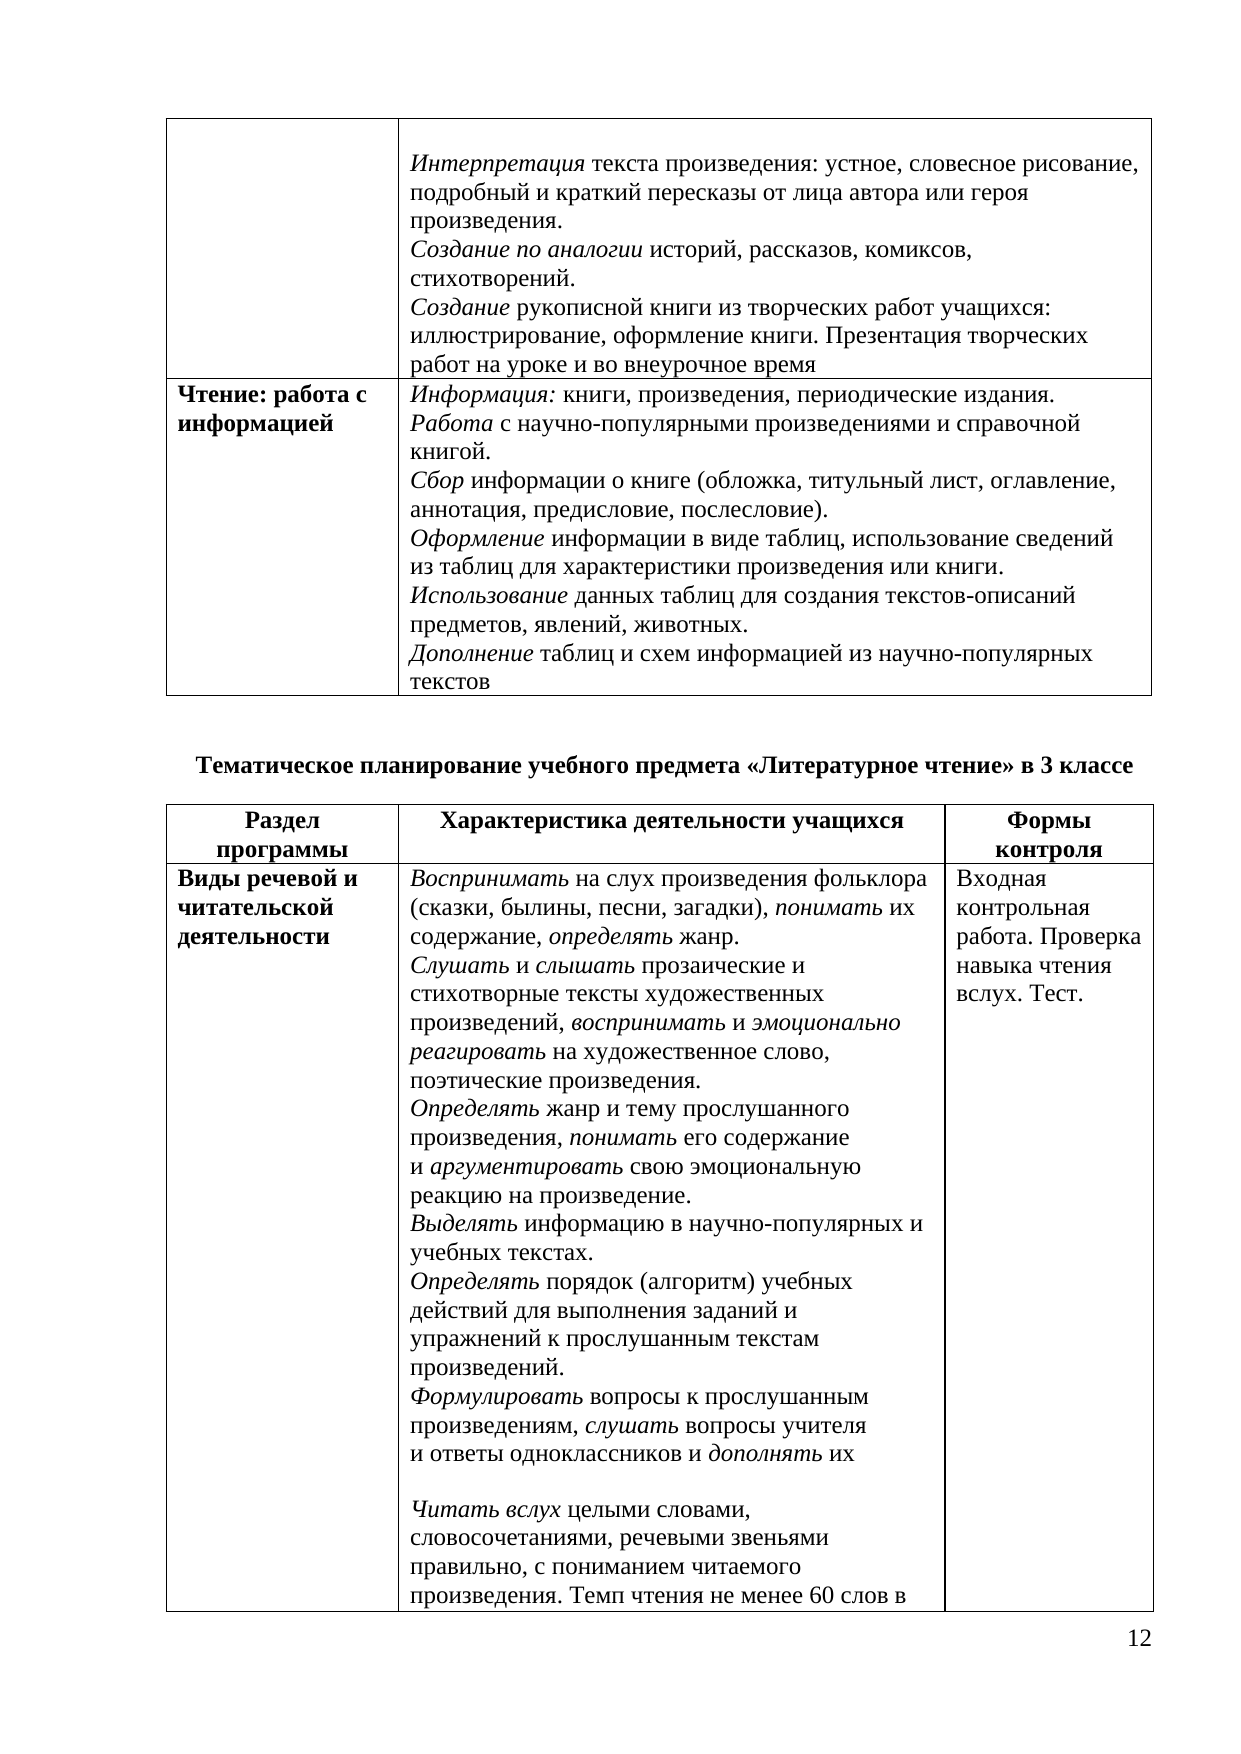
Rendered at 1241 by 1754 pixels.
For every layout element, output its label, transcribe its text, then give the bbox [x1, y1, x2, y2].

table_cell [946, 864, 1153, 1611]
table_header Раздел программы [167, 805, 398, 862]
table_cell Информация: книги, произведения, периодические издания. Работа с научно-популярными произведениями и справочной книгой. Сбор информации о книге (обложка, титульный лист, оглавление, аннотация, предисловие, послесловие). Оформление информации в виде таблиц, использование сведений из таблиц для характеристики произведения или книги. Использование данных таблиц для создания текстов-описаний предметов, явлений, животных. Дополнение таблиц и схем информацией из научно-популярных текстов [399, 379, 1151, 695]
table_header Формы контроля [946, 805, 1153, 862]
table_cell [399, 119, 1151, 378]
table_cell Чтение: работа с информацией [167, 379, 398, 695]
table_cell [399, 864, 944, 1611]
text Тематическое планирование учебного предмета «Литературное чтение» в 3 классе [177, 750, 1152, 779]
table_header Характеристика деятельности учащихся [399, 805, 944, 862]
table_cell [167, 119, 398, 378]
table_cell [167, 864, 398, 1611]
